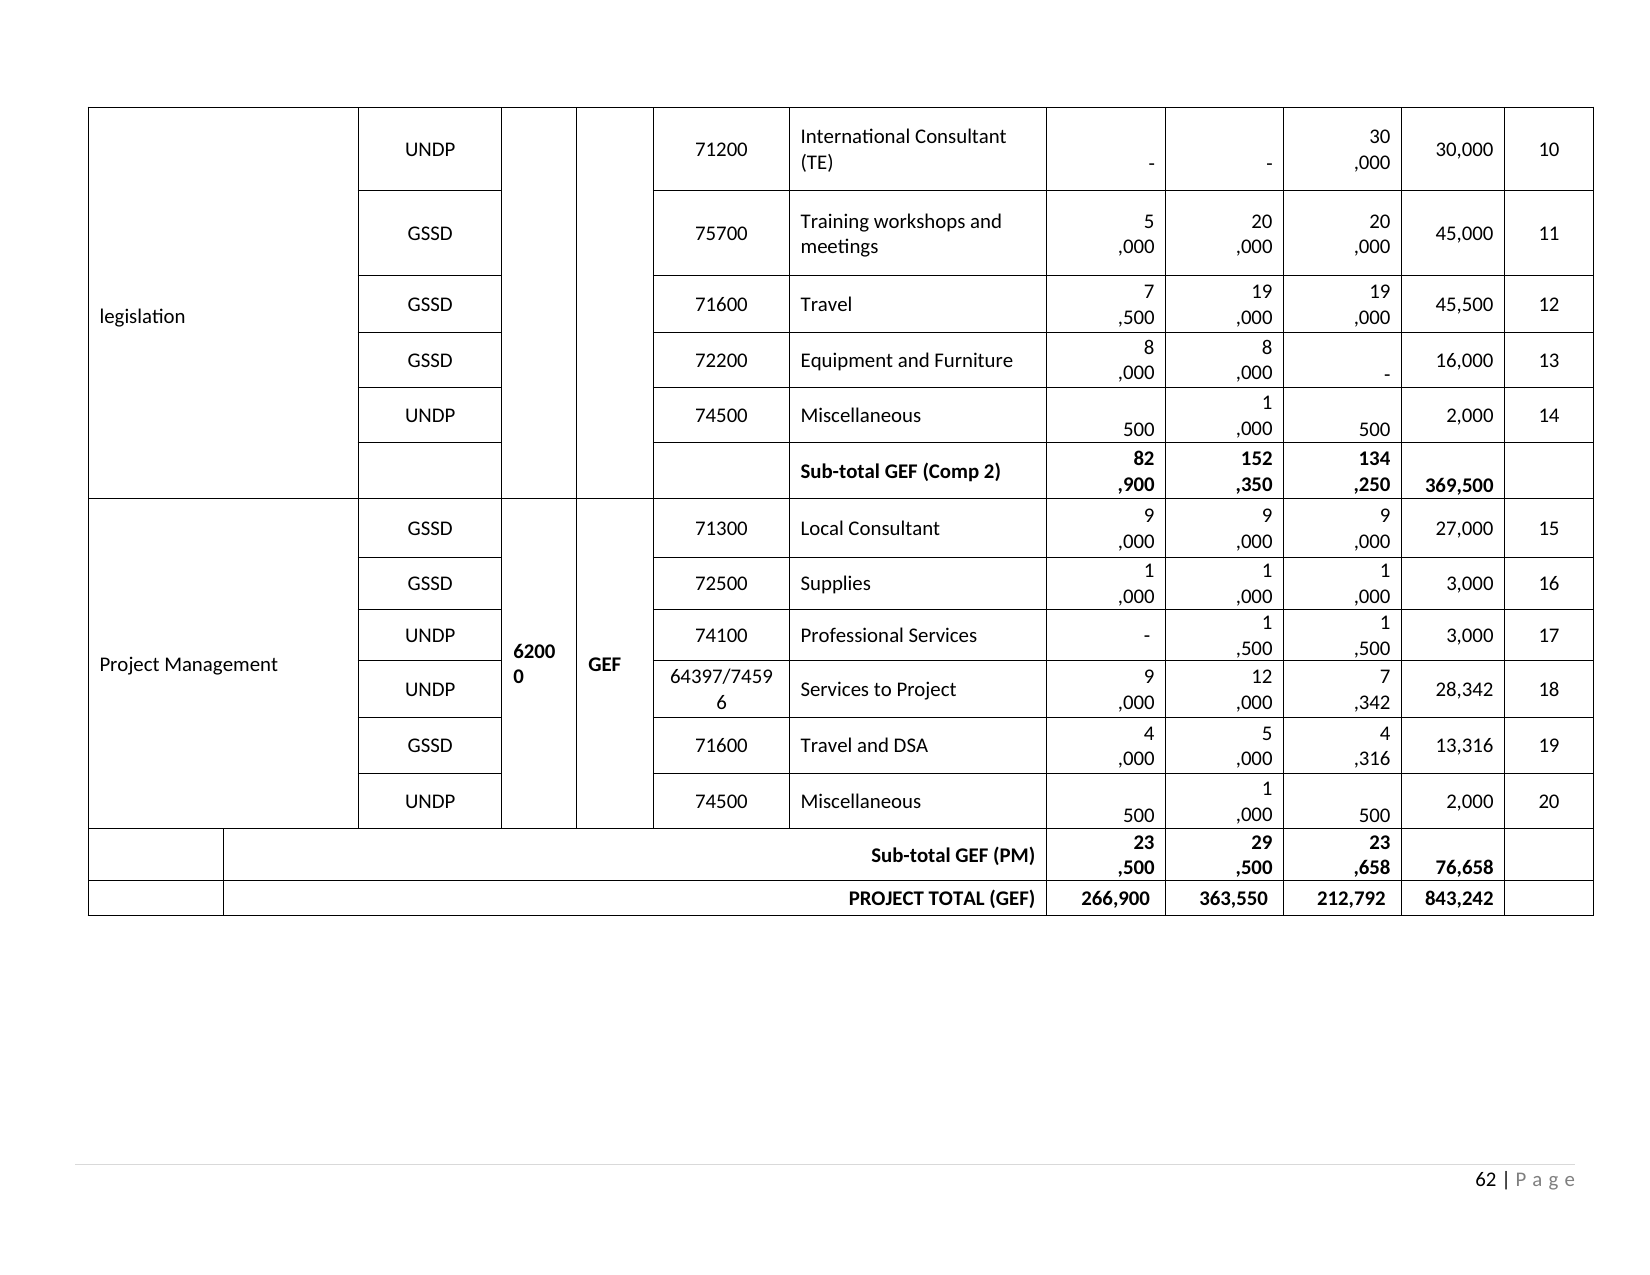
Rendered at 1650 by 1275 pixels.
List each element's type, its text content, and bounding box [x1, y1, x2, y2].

table_cell GSSD [359, 276, 501, 332]
table_cell 74100 [654, 610, 789, 660]
table_cell 1,000 [1166, 774, 1283, 828]
table_cell 15 [1505, 499, 1593, 557]
table_cell 74500 [654, 388, 789, 442]
table_cell 5,000 [1166, 718, 1283, 773]
table_cell 500 [1047, 388, 1165, 442]
table_cell 19,000 [1166, 276, 1283, 332]
table_cell 20 [1505, 774, 1593, 828]
table_cell 500 [1284, 774, 1401, 828]
table_cell 3,000 [1402, 610, 1504, 660]
table_cell [359, 443, 501, 498]
table_cell International Consultant (TE) [790, 108, 1046, 190]
table_cell 16 [1505, 558, 1593, 608]
table_cell GSSD [359, 499, 501, 557]
table_cell GSSD [359, 718, 501, 773]
table_cell Training workshops and meetings [790, 191, 1046, 275]
table_cell 45,500 [1402, 276, 1504, 332]
table_cell 17 [1505, 610, 1593, 660]
table_cell 71300 [654, 499, 789, 557]
table_cell Equipment and Furniture [790, 333, 1046, 387]
table_cell 11 [1505, 191, 1593, 275]
table_cell 75700 [654, 191, 789, 275]
table_cell Travel [790, 276, 1046, 332]
table_cell Local Consultant [790, 499, 1046, 557]
table_cell [1505, 829, 1593, 880]
table_cell 10 [1505, 108, 1593, 190]
table_cell UNDP [359, 774, 501, 828]
table_cell 5,000 [1047, 191, 1165, 275]
table_cell 72500 [654, 558, 789, 608]
table_cell 266,900 [1047, 881, 1165, 915]
table_cell - [1284, 333, 1401, 387]
table_cell 2,000 [1402, 388, 1504, 442]
table_cell [1505, 881, 1593, 915]
table_cell GSSD [359, 558, 501, 608]
table_cell [89, 881, 223, 915]
table_cell UNDP [359, 610, 501, 660]
table_cell UNDP [359, 661, 501, 717]
table_cell 74500 [654, 774, 789, 828]
table_cell 4,000 [1047, 718, 1165, 773]
table_cell 843,242 [1402, 881, 1504, 915]
table_cell - [1047, 108, 1165, 190]
table_cell 12 [1505, 276, 1593, 332]
table_cell 152,350 [1166, 443, 1283, 498]
table_cell 363,550 [1166, 881, 1283, 915]
table_cell 71600 [654, 718, 789, 773]
table_cell 45,000 [1402, 191, 1504, 275]
table_cell 62000 [502, 499, 576, 828]
table_cell 30,000 [1402, 108, 1504, 190]
table_cell 76,658 [1402, 829, 1504, 880]
table_cell 30,000 [1284, 108, 1401, 190]
table_cell 19,000 [1284, 276, 1401, 332]
table_cell 19 [1505, 718, 1593, 773]
table_cell - [1047, 610, 1165, 660]
table_cell 29,500 [1166, 829, 1283, 880]
table_cell Services to Project [790, 661, 1046, 717]
table_cell 8,000 [1047, 333, 1165, 387]
table_cell 13,316 [1402, 718, 1504, 773]
table_cell 7,342 [1284, 661, 1401, 717]
table_cell 9,000 [1166, 499, 1283, 557]
table_cell 82,900 [1047, 443, 1165, 498]
table_cell Miscellaneous [790, 388, 1046, 442]
table_cell 134,250 [1284, 443, 1401, 498]
table_cell PROJECT TOTAL (GEF) [224, 881, 1046, 915]
table_cell UNDP [359, 108, 501, 190]
table_cell 27,000 [1402, 499, 1504, 557]
table_cell 12,000 [1166, 661, 1283, 717]
table_cell 7,500 [1047, 276, 1165, 332]
table_cell 1,500 [1284, 610, 1401, 660]
table_cell Sub-total GEF (Comp 2) [790, 443, 1046, 498]
table_cell 4,316 [1284, 718, 1401, 773]
table_cell 20,000 [1284, 191, 1401, 275]
table_cell Sub-total GEF (PM) [224, 829, 1046, 880]
table_cell 64397/74596 [654, 661, 789, 717]
table_cell 1,000 [1166, 558, 1283, 608]
table_cell 71600 [654, 276, 789, 332]
table_cell 28,342 [1402, 661, 1504, 717]
table_cell 72200 [654, 333, 789, 387]
table_cell 18 [1505, 661, 1593, 717]
table_cell Supplies [790, 558, 1046, 608]
table_cell 1,000 [1047, 558, 1165, 608]
table_cell 16,000 [1402, 333, 1504, 387]
table_cell 23,500 [1047, 829, 1165, 880]
table_cell Travel and DSA [790, 718, 1046, 773]
table_cell 212,792 [1284, 881, 1401, 915]
table_cell GEF [577, 499, 653, 828]
table_cell 1,000 [1166, 388, 1283, 442]
table_cell [89, 829, 223, 880]
table_cell 13 [1505, 333, 1593, 387]
table_cell [1505, 443, 1593, 498]
table_cell GSSD [359, 333, 501, 387]
table_cell 71200 [654, 108, 789, 190]
table_cell 9,000 [1047, 661, 1165, 717]
table_cell 8,000 [1166, 333, 1283, 387]
table_cell - [1166, 108, 1283, 190]
table_cell 9,000 [1047, 499, 1165, 557]
table_cell 1,000 [1284, 558, 1401, 608]
table_cell 3,000 [1402, 558, 1504, 608]
table_cell [654, 443, 789, 498]
table_cell Professional Services [790, 610, 1046, 660]
table_cell 14 [1505, 388, 1593, 442]
table_cell 1,500 [1166, 610, 1283, 660]
table_cell Project Management [89, 499, 358, 828]
table_cell 20,000 [1166, 191, 1283, 275]
table_cell 500 [1047, 774, 1165, 828]
table_cell GSSD [359, 191, 501, 275]
table_cell 9,000 [1284, 499, 1401, 557]
table_cell 23,658 [1284, 829, 1401, 880]
table_cell Miscellaneous [790, 774, 1046, 828]
table_cell UNDP [359, 388, 501, 442]
table_cell 2,000 [1402, 774, 1504, 828]
table_cell 500 [1284, 388, 1401, 442]
table_cell 369,500 [1402, 443, 1504, 498]
